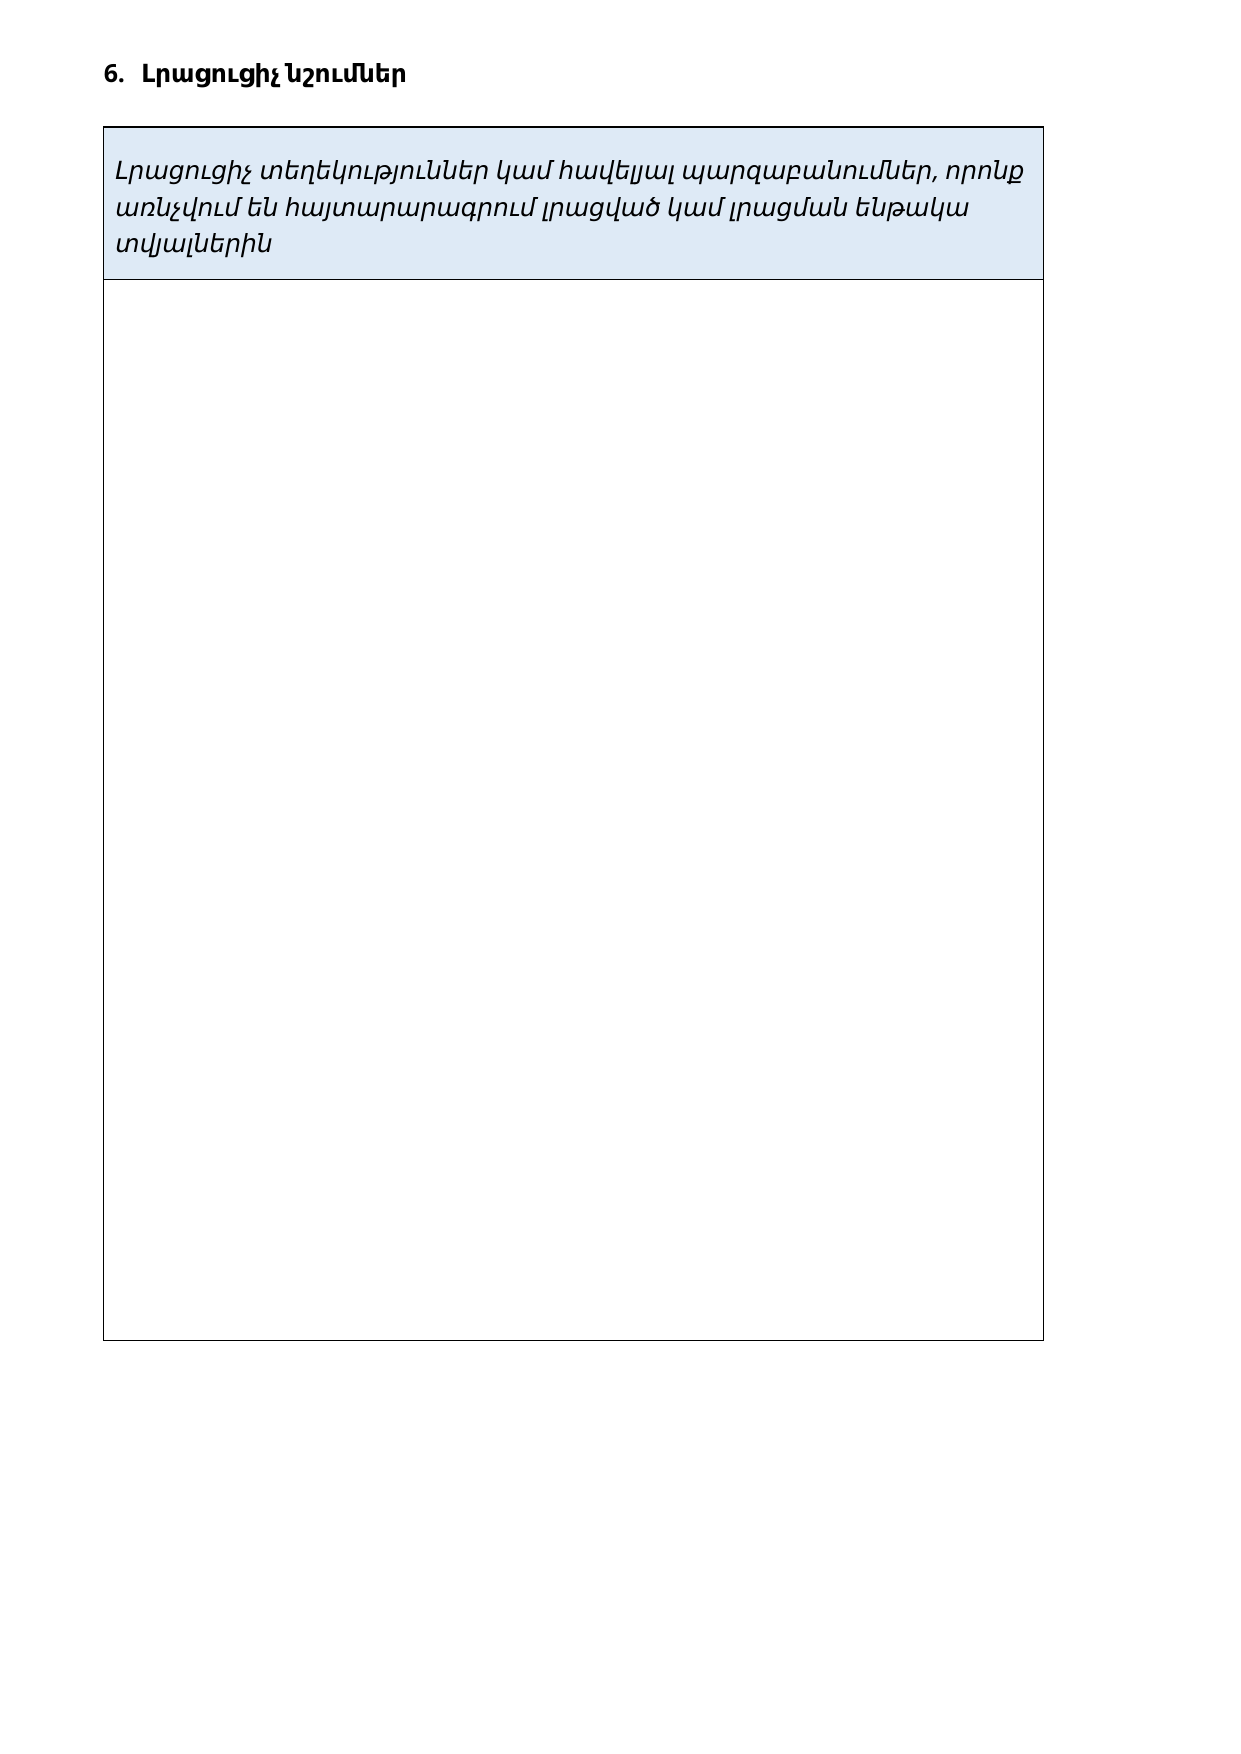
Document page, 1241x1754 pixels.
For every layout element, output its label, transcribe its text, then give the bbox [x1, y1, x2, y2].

list Լրացուցիչ նշումներ [103, 56, 1152, 89]
table_cell [104, 280, 1043, 1340]
table_header Լրացուցիչ տեղեկություններ կամ հավելյալ պարզաբանումներ, որոնք առնչվում են հայտարարագրում լրացված կամ լրացման ենթակա տվյալներին [104, 128, 1043, 279]
